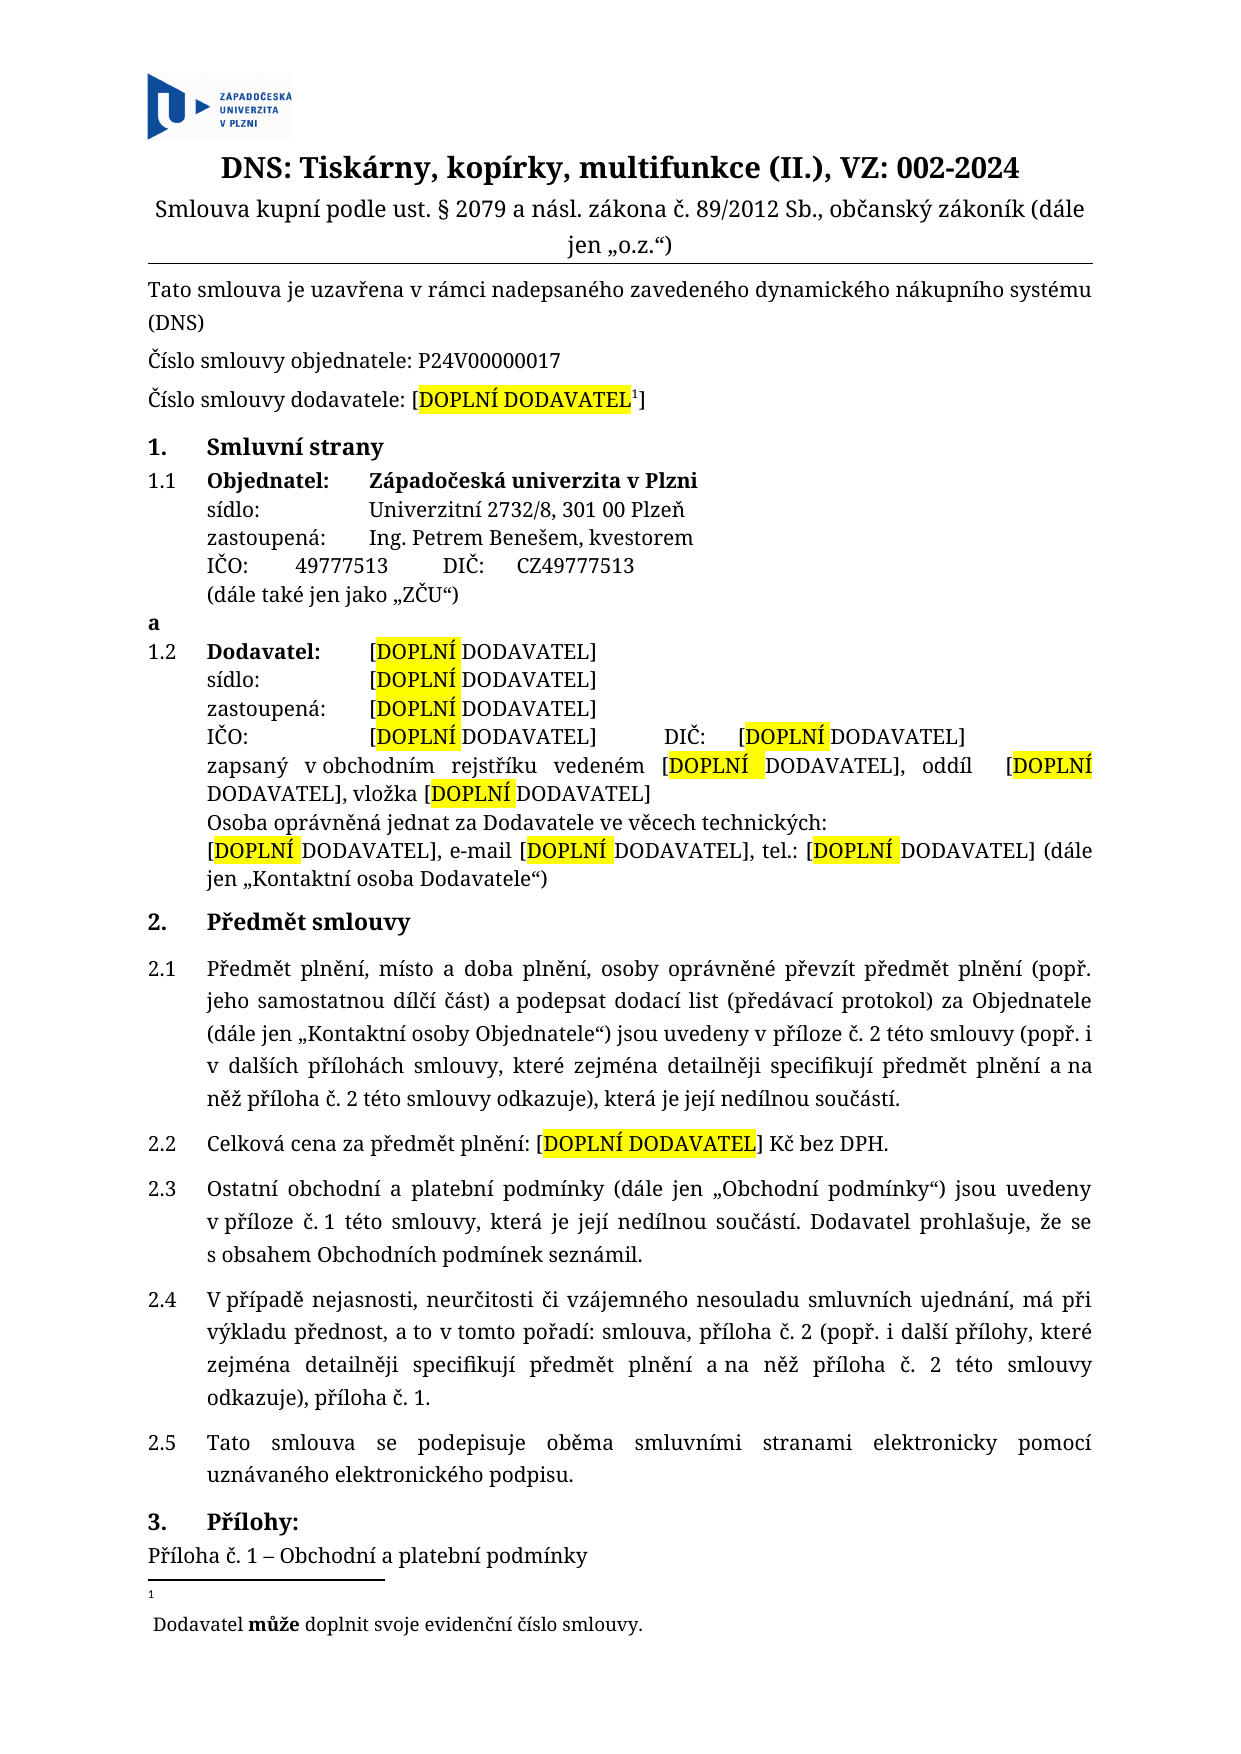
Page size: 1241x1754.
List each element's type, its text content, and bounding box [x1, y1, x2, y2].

list Přílohy: [148, 1505, 1093, 1537]
text sídlo: Univerzitní 2732/8, 301 00 Plzeň [207, 495, 1093, 523]
list Objednatel: Západočeská univerzita v Plzni [148, 466, 1093, 495]
text DNS: Tiskárny, kopírky, multifunkce (II.), VZ: 002-2024 [148, 148, 1093, 187]
text Číslo smlouvy objednatele: P24V00000017 [148, 346, 1093, 375]
list Smluvní strany [148, 430, 1093, 462]
list Celková cena za předmět plnění: [DOPLNÍ DODAVATEL] Kč bez DPH. [756, 1129, 1093, 1158]
list Předmět smlouvy [148, 905, 1093, 937]
list Dodavatel: [DOPLNÍ DODAVATEL] [461, 637, 1093, 665]
text IČO: [DOPLNÍ DODAVATEL] DIČ: [DOPLNÍ DODAVATEL] [830, 722, 1093, 751]
text zastoupená: [DOPLNÍ DODAVATEL] [461, 694, 1093, 722]
text Číslo smlouvy dodavatele: [DOPLNÍ DODAVATEL] [631, 385, 1093, 414]
text Osoba oprávněná jednat za Dodavatele ve věcech technických: [207, 808, 1093, 836]
text a [148, 608, 1093, 637]
list Předmět plnění, místo a doba plnění, osoby oprávněné převzít předmět plnění (popř. jeho samostatnou dílčí část) a podepsat dodací list (předávací protokol) za Objednatele (dále jen „Kontaktní osoby Objednatele“) jsou uvedeny v příloze č. 2 této smlouvy (popř. i v dalších přílohách smlouvy, které zejména detailněji specifikují předmět plnění a na něž příloha č. 2 této smlouvy odkazuje), která je její nedílnou součástí. [148, 954, 1093, 1113]
text IČO: [DOPLNÍ DODAVATEL] DIČ: [DOPLNÍ DODAVATEL] [207, 722, 376, 751]
list Tato smlouva se podepisuje oběma smluvními stranami elektronicky pomocí uznávaného elektronického podpisu. [148, 1428, 1093, 1489]
text sídlo: [DOPLNÍ DODAVATEL] [207, 665, 376, 694]
text zapsaný v obchodním rejstříku vedeném [DOPLNÍ DODAVATEL], oddíl [DOPLNÍ DODAVATEL], vložka [DOPLNÍ DODAVATEL] [207, 751, 1093, 808]
text IČO: 49777513 DIČ: CZ49777513 [207, 552, 1093, 580]
text (dále také jen jako „ZČU“) [207, 580, 1093, 608]
text zastoupená: [DOPLNÍ DODAVATEL] [207, 694, 376, 722]
text Číslo smlouvy dodavatele: [DOPLNÍ DODAVATEL] [148, 385, 419, 414]
list Ostatní obchodní a platební podmínky (dále jen „Obchodní podmínky“) jsou uvedeny v příloze č. 1 této smlouvy, která je její nedílnou součástí. Dodavatel prohlašuje, že se s obsahem Obchodních podmínek seznámil. [148, 1174, 1093, 1268]
list V případě nejasnosti, neurčitosti či vzájemného nesouladu smluvních ujednání, má při výkladu přednost, a to v tomto pořadí: smlouva, příloha č. 2 (popř. i další přílohy, které zejména detailněji specifikují předmět plnění a na něž příloha č. 2 této smlouvy odkazuje), příloha č. 1. [148, 1285, 1093, 1411]
text IČO: [DOPLNÍ DODAVATEL] DIČ: [DOPLNÍ DODAVATEL] [461, 722, 745, 751]
text Tato smlouva je uzavřena v rámci nadepsaného zavedeného dynamického nákupního systému (DNS) [148, 275, 1093, 336]
text zastoupená: Ing. Petrem Benešem, kvestorem [207, 523, 1093, 552]
picture [147, 73, 292, 140]
text [DOPLNÍ DODAVATEL], e-mail [DOPLNÍ DODAVATEL], tel.: [DOPLNÍ DODAVATEL] (dále jen „Kontaktní osoba Dodavatele“) [207, 836, 1093, 893]
list Celková cena za předmět plnění: [DOPLNÍ DODAVATEL] Kč bez DPH. [148, 1129, 543, 1158]
list Dodavatel: [DOPLNÍ DODAVATEL] [148, 637, 376, 665]
text sídlo: [DOPLNÍ DODAVATEL] [461, 665, 1093, 694]
text Příloha č. 1 – Obchodní a platební podmínky [148, 1541, 1093, 1570]
text Smlouva kupní podle ust. § 2079 a násl. zákona č. 89/2012 Sb., občanský zákoník (dále jen „o.z.“) [148, 193, 1093, 263]
